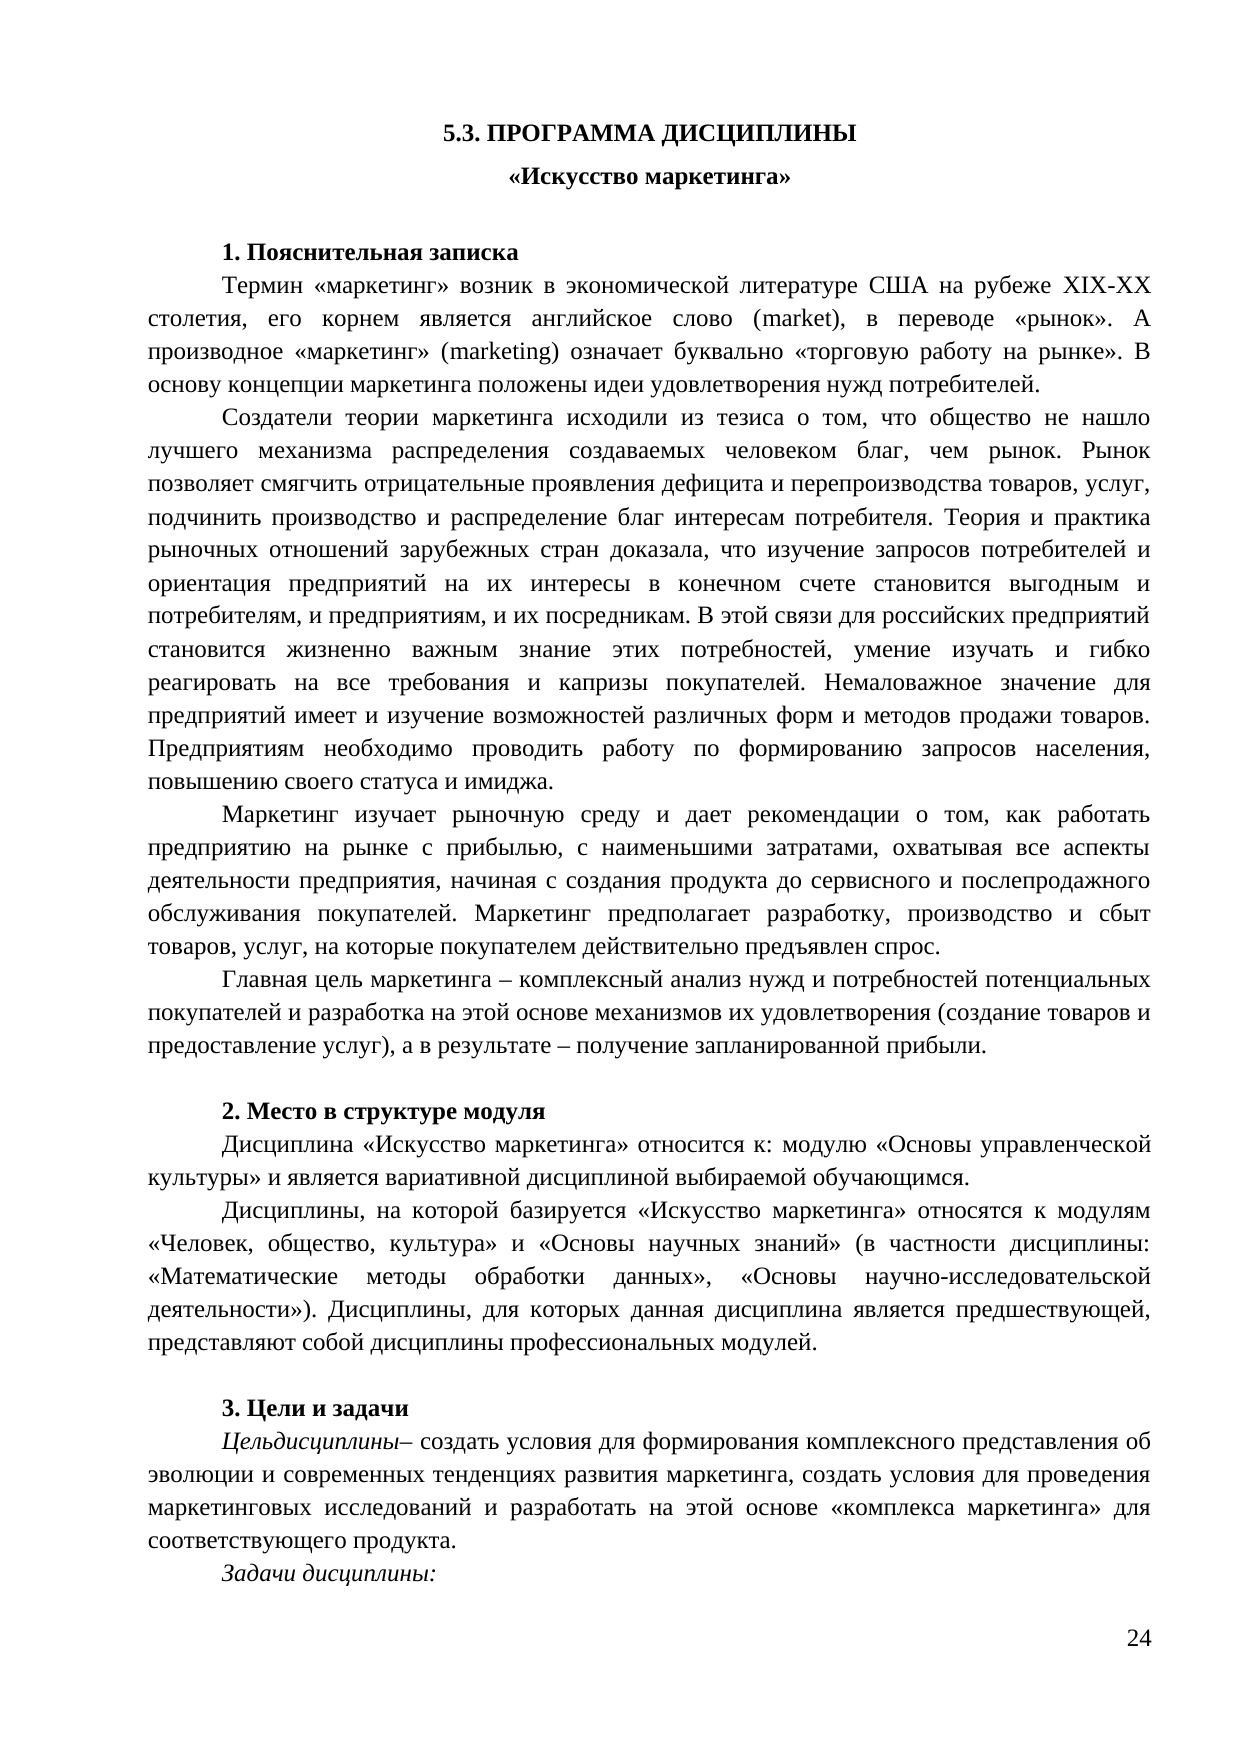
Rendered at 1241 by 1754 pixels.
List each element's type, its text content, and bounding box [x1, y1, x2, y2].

text Создатели теории маркетинга исходили из тезиса о том, что общество не нашло лучшего механизма распределения создаваемых человеком благ, чем рынок. Рынок позволяет смягчить отрицательные проявления дефицита и перепроизводства товаров, услуг, подчинить производство и распределение благ интересам потребителя. Теория и практика рыночных отношений зарубежных стран доказала, что изучение запросов потребителей и ориентация предприятий на их интересы в конечном счете становится выгодным и потребителям, и предприятиям, и их посредникам. В этой связи для российских предприятий становится жизненно важным знание этих потребностей, умение изучать и гибко реагировать на все требования и капризы покупателей. Немаловажное значение для предприятий имеет и изучение возможностей различных форм и методов продажи товаров. Предприятиям необходимо проводить работу по формированию запросов населения, повышению своего статуса и имиджа. [148, 402, 1152, 794]
text 3. Цели и задачи [148, 1393, 1152, 1422]
text 1. Пояснительная записка [148, 237, 1152, 266]
text Задачи дисциплины: [148, 1558, 1152, 1587]
text Термин «маркетинг» возник в экономической литературе США на рубеже XIX-XX столетия, его корнем является английское слово (market), в переводе «рынок». А производное «маркетинг» (marketing) означает буквально «торговую работу на рынке». В основу концепции маркетинга положены идеи удовлетворения нужд потребителей. [148, 270, 1152, 398]
text Дисциплина «Искусство маркетинга» относится к: модулю «Основы управленческой культуры» и является вариативной дисциплиной выбираемой обучающимся. [148, 1129, 1152, 1191]
text Дисциплины, на которой базируется «Искусство маркетинга» относятся к модулям «Человек, общество, культура» и «Основы научных знаний» (в частности дисциплины: «Математические методы обработки данных», «Основы научно-исследовательской деятельности»). Дисциплины, для которых данная дисциплина является предшествующей, представляют собой дисциплины профессиональных модулей. [148, 1195, 1152, 1356]
text Маркетинг изучает рыночную среду и дает рекомендации о том, как работать предприятию на рынке с прибылью, с наименьшими затратами, охватывая все аспекты деятельности предприятия, начиная с создания продукта до сервисного и послепродажного обслуживания покупателей. Маркетинг предполагает разработку, производство и сбыт товаров, услуг, на которые покупателем действительно предъявлен спрос. [148, 799, 1152, 959]
text 2. Место в структуре модуля [148, 1096, 1152, 1125]
text 5.3. ПРОГРАММА ДИСЦИПЛИНЫ [148, 118, 1152, 147]
text «Искусство маркетинга» [148, 161, 1152, 190]
text Главная цель маркетинга – комплексный анализ нужд и потребностей потенциальных покупателей и разработка на этой основе механизмов их удовлетворения (создание товаров и предоставление услуг), а в результате – получение запланированной прибыли. [148, 964, 1152, 1059]
text Цельдисциплины– создать условия для формирования комплексного представления об эволюции и современных тенденциях развития маркетинга, создать условия для проведения маркетинговых исследований и разработать на этой основе «комплекса маркетинга» для соответствующего продукта. [148, 1426, 1152, 1554]
